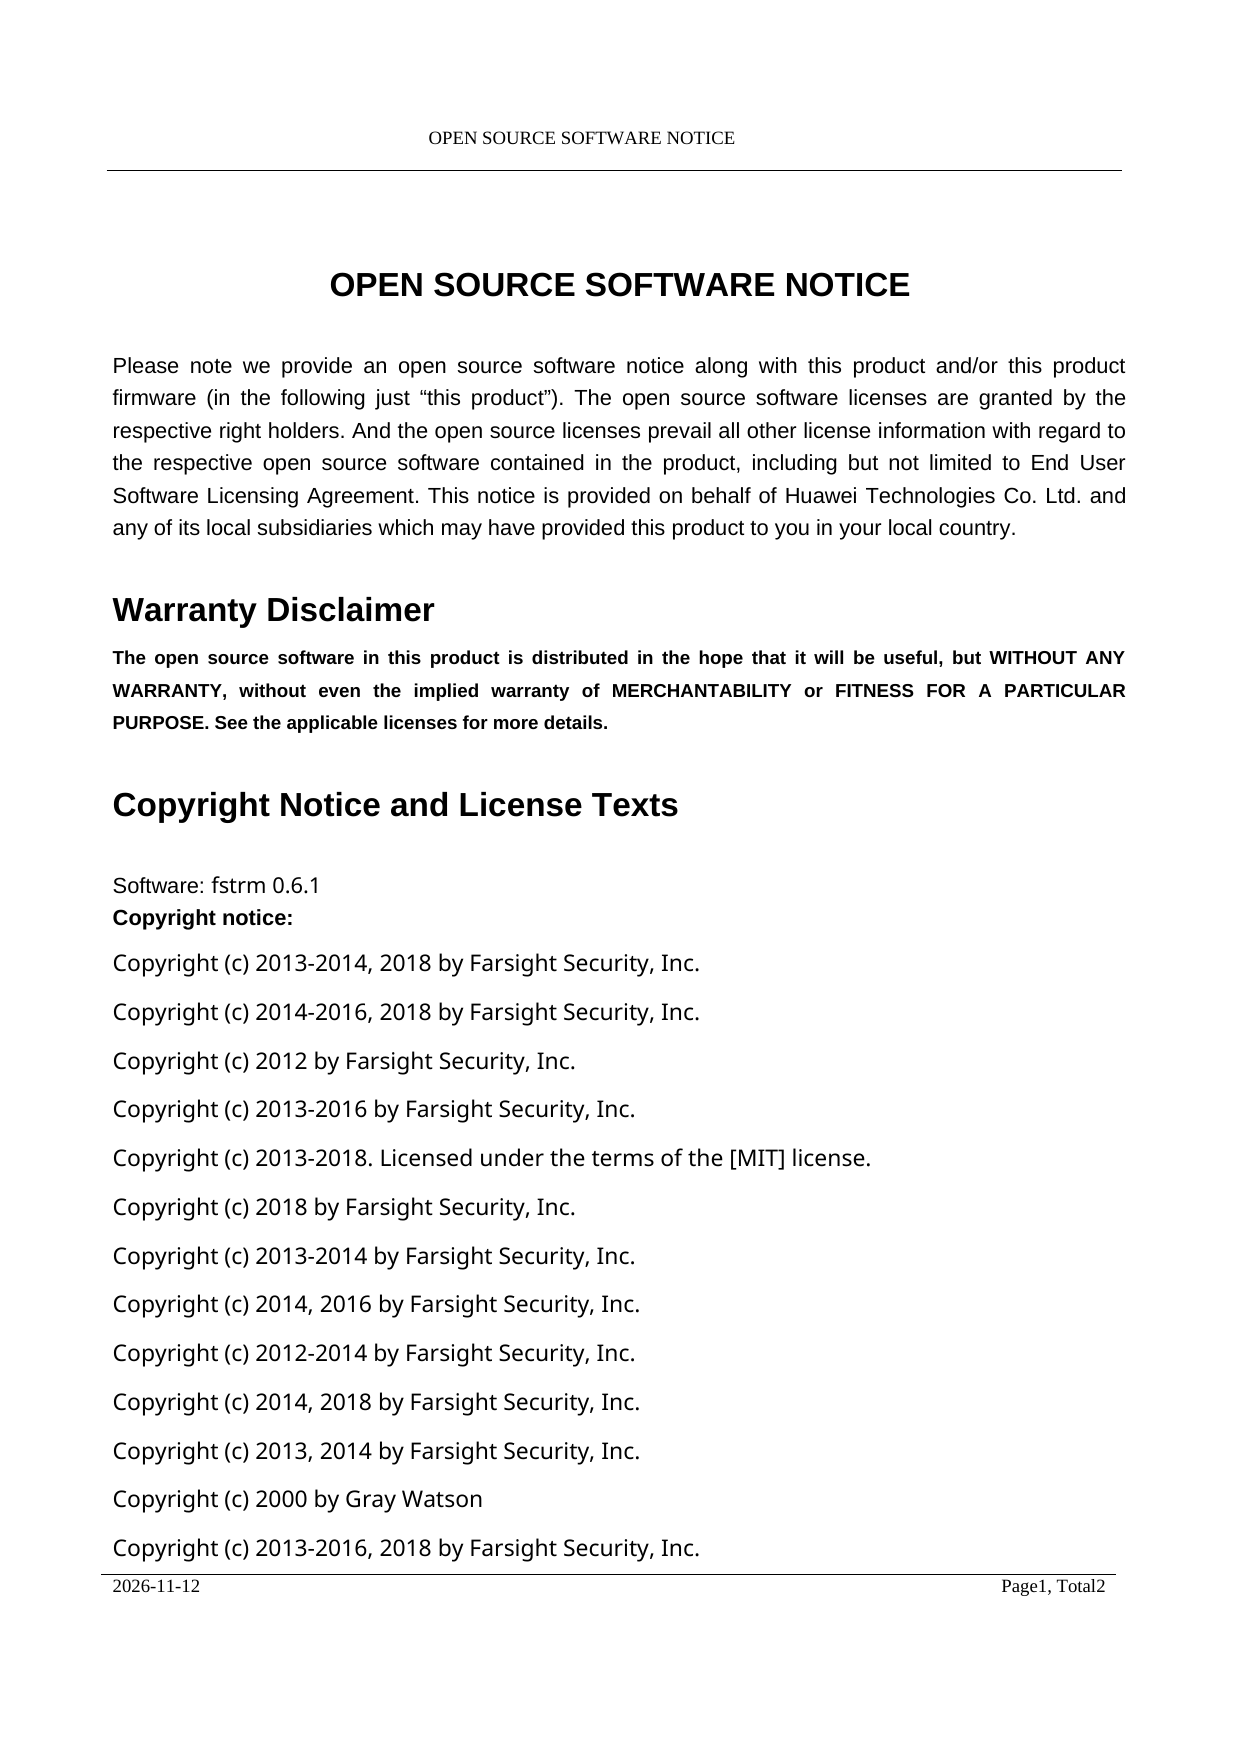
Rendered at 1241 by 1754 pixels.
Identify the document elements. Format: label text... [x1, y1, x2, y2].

text The open source software in this product is distributed in the hope that it will be useful, but WITHOUT ANY WARRANTY, without even the implied warranty of MERCHANTABILITY or FITNESS FOR A PARTICULAR PURPOSE. See the applicable licenses for more details. [112, 641, 1128, 739]
text Software: fstrm 0.6.1 [112, 869, 1128, 901]
text Please note we provide an open source software notice along with this product and/or this product firmware (in the following just “this product”). The open source software licenses are granted by the respective right holders. And the open source licenses prevail all other license information with regard to the respective open source software contained in the product, including but not limited to End User Software Licensing Agreement. This notice is provided on behalf of Huawei Technologies Co. Ltd. and any of its local subsidiaries which may have provided this product to you in your local country. [112, 349, 1128, 544]
text Copyright notice: [112, 901, 1128, 934]
text Warranty Disclaimer [112, 576, 1128, 641]
text Copyright Notice and License Texts [112, 771, 1128, 836]
text OPEN SOURCE SOFTWARE NOTICE [112, 251, 1128, 316]
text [112, 947, 1128, 1564]
